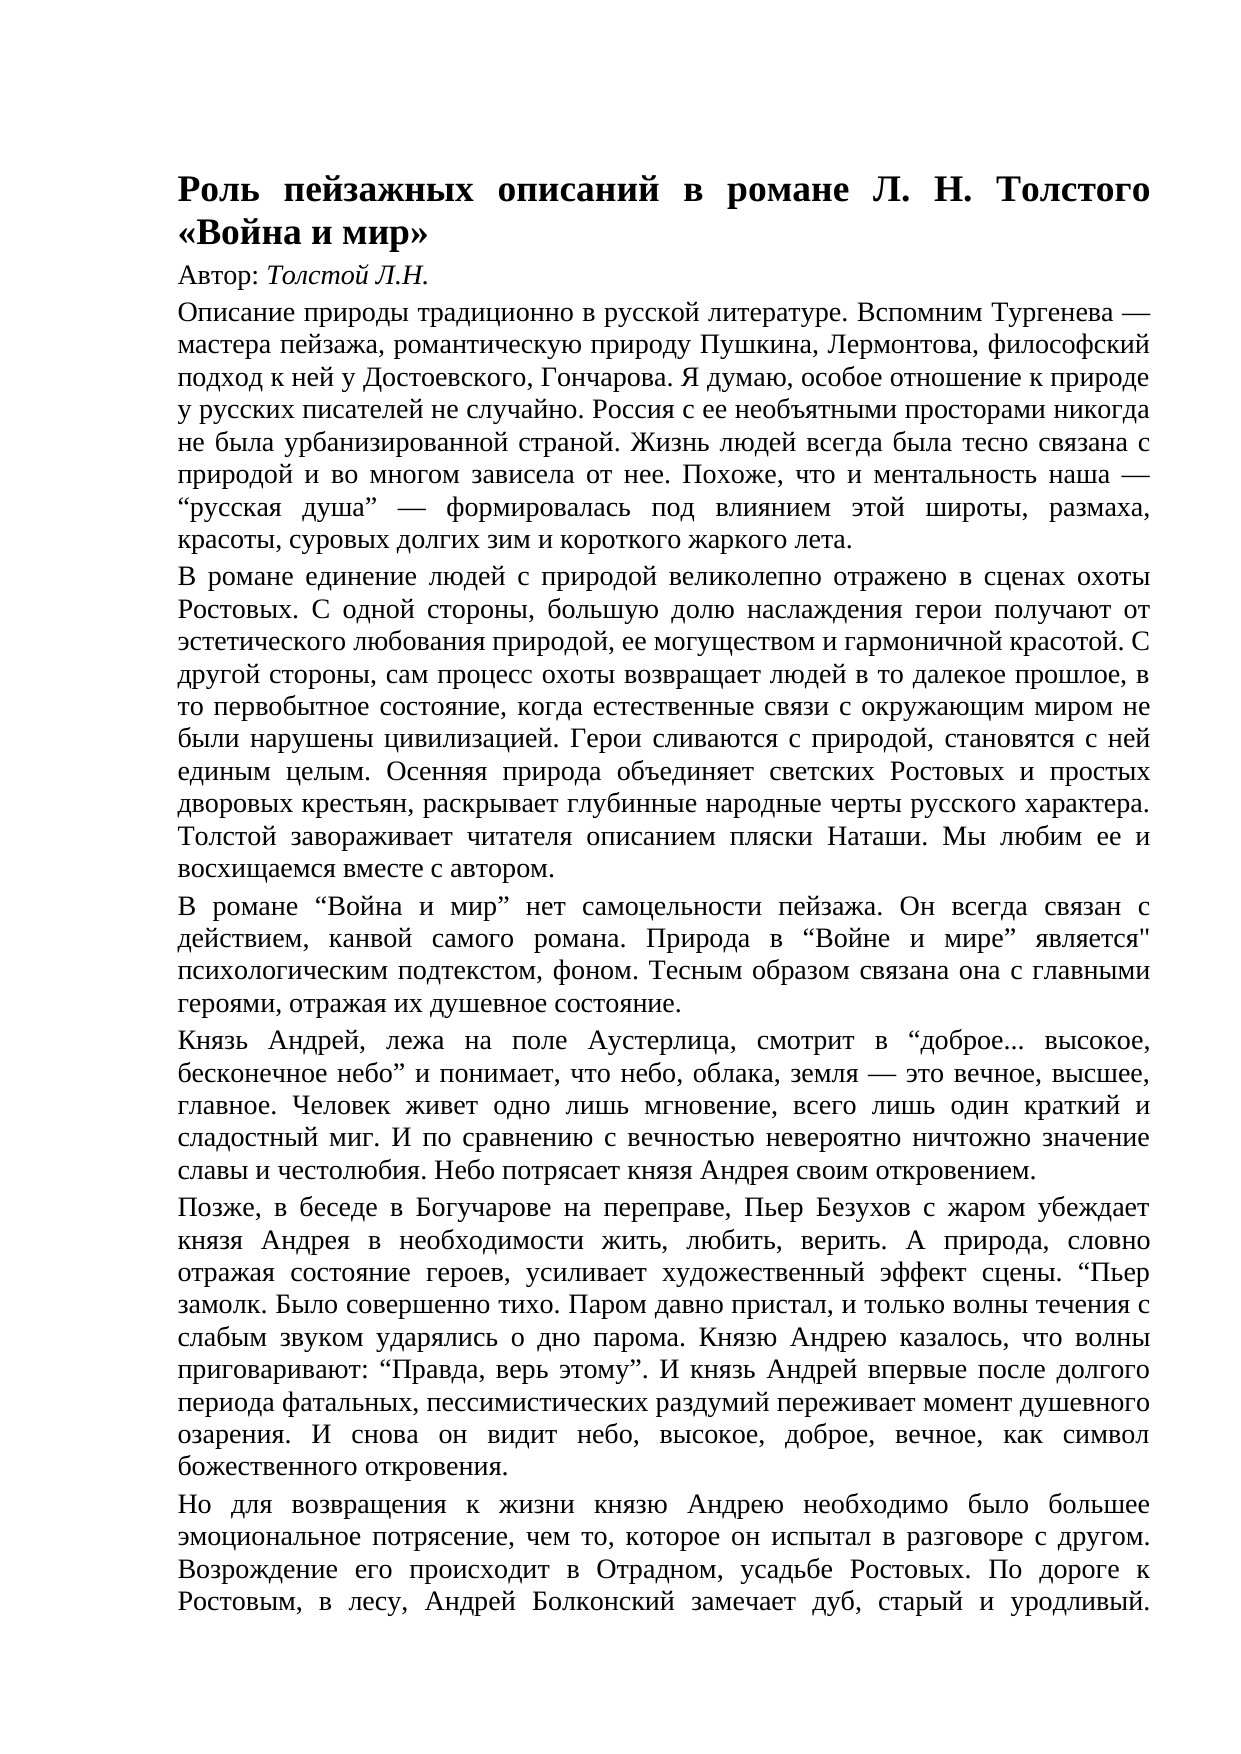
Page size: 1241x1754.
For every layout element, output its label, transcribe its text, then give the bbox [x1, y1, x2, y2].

text Автор: Толстой Л.Н. [177, 258, 1152, 290]
text В романе “Война и мир” нет самоцельности пейзажа. Он всегда связан с действием, канвой самого романа. Природа в “Войне и мире” является" психологическим подтекстом, фоном. Тесным образом связана она с главными героями, отражая их душевное состояние. [177, 888, 1152, 1018]
text Позже, в беседе в Богучарове на переправе, Пьер Безухов с жаром убеждает князя Андрея в необходимости жить, любить, верить. А природа, словно отражая состояние героев, усиливает художественный эффект сцены. “Пьер замолк. Было совершенно тихо. Паром давно пристал, и только волны течения с слабым звуком ударялись о дно парома. Князю Андрею казалось, что волны приговаривают: “Правда, верь этому”. И князь Андрей впервые после долгого периода фатальных, пессимистических раздумий переживает момент душевного озарения. И снова он видит небо, высокое, доброе, вечное, как символ божественного откровения. [177, 1190, 1152, 1482]
text Князь Андрей, лежа на поле Аустерлица, смотрит в “доброе... высокое, бесконечное небо” и понимает, что небо, облака, земля — это вечное, высшее, главное. Человек живет одно лишь мгновение, всего лишь один краткий и сладостный миг. И по сравнению с вечностью невероятно ничтожно значение славы и честолюбия. Небо потрясает князя Андрея своим откровением. [177, 1023, 1152, 1185]
subtitle Роль пейзажных описаний в романе Л. Н. Толстого «Война и мир» [177, 166, 1152, 253]
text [177, 1487, 1152, 1617]
text Описание природы традиционно в русской литературе. Вспомним Тургенева — мастера пейзажа, романтическую природу Пушкина, Лермонтова, философский подход к ней у Достоевского, Гончарова. Я думаю, особое отношение к природе у русских писателей не случайно. Россия с ее необъятными просторами никогда не была урбанизированной страной. Жизнь людей всегда была тесно связана с природой и во многом зависела от нее. Похоже, что и ментальность наша — “русская душа” — формировалась под влиянием этой широты, размаха, красоты, суровых долгих зим и короткого жаркого лета. [177, 295, 1152, 554]
text В романе единение людей с природой великолепно отражено в сценах охоты Ростовых. С одной стороны, большую долю наслаждения герои получают от эстетического любования природой, ее могуществом и гармоничной красотой. С другой стороны, сам процесс охоты возвращает людей в то далекое прошлое, в то первобытное состояние, когда естественные связи с окружающим миром не были нарушены цивилизацией. Герои сливаются с природой, становятся с ней единым целым. Осенняя природа объединяет светских Ростовых и простых дворовых крестьян, раскрывает глубинные народные черты русского характера. Толстой завораживает читателя описанием пляски Наташи. Мы любим ее и восхищаемся вместе с автором. [177, 559, 1152, 883]
